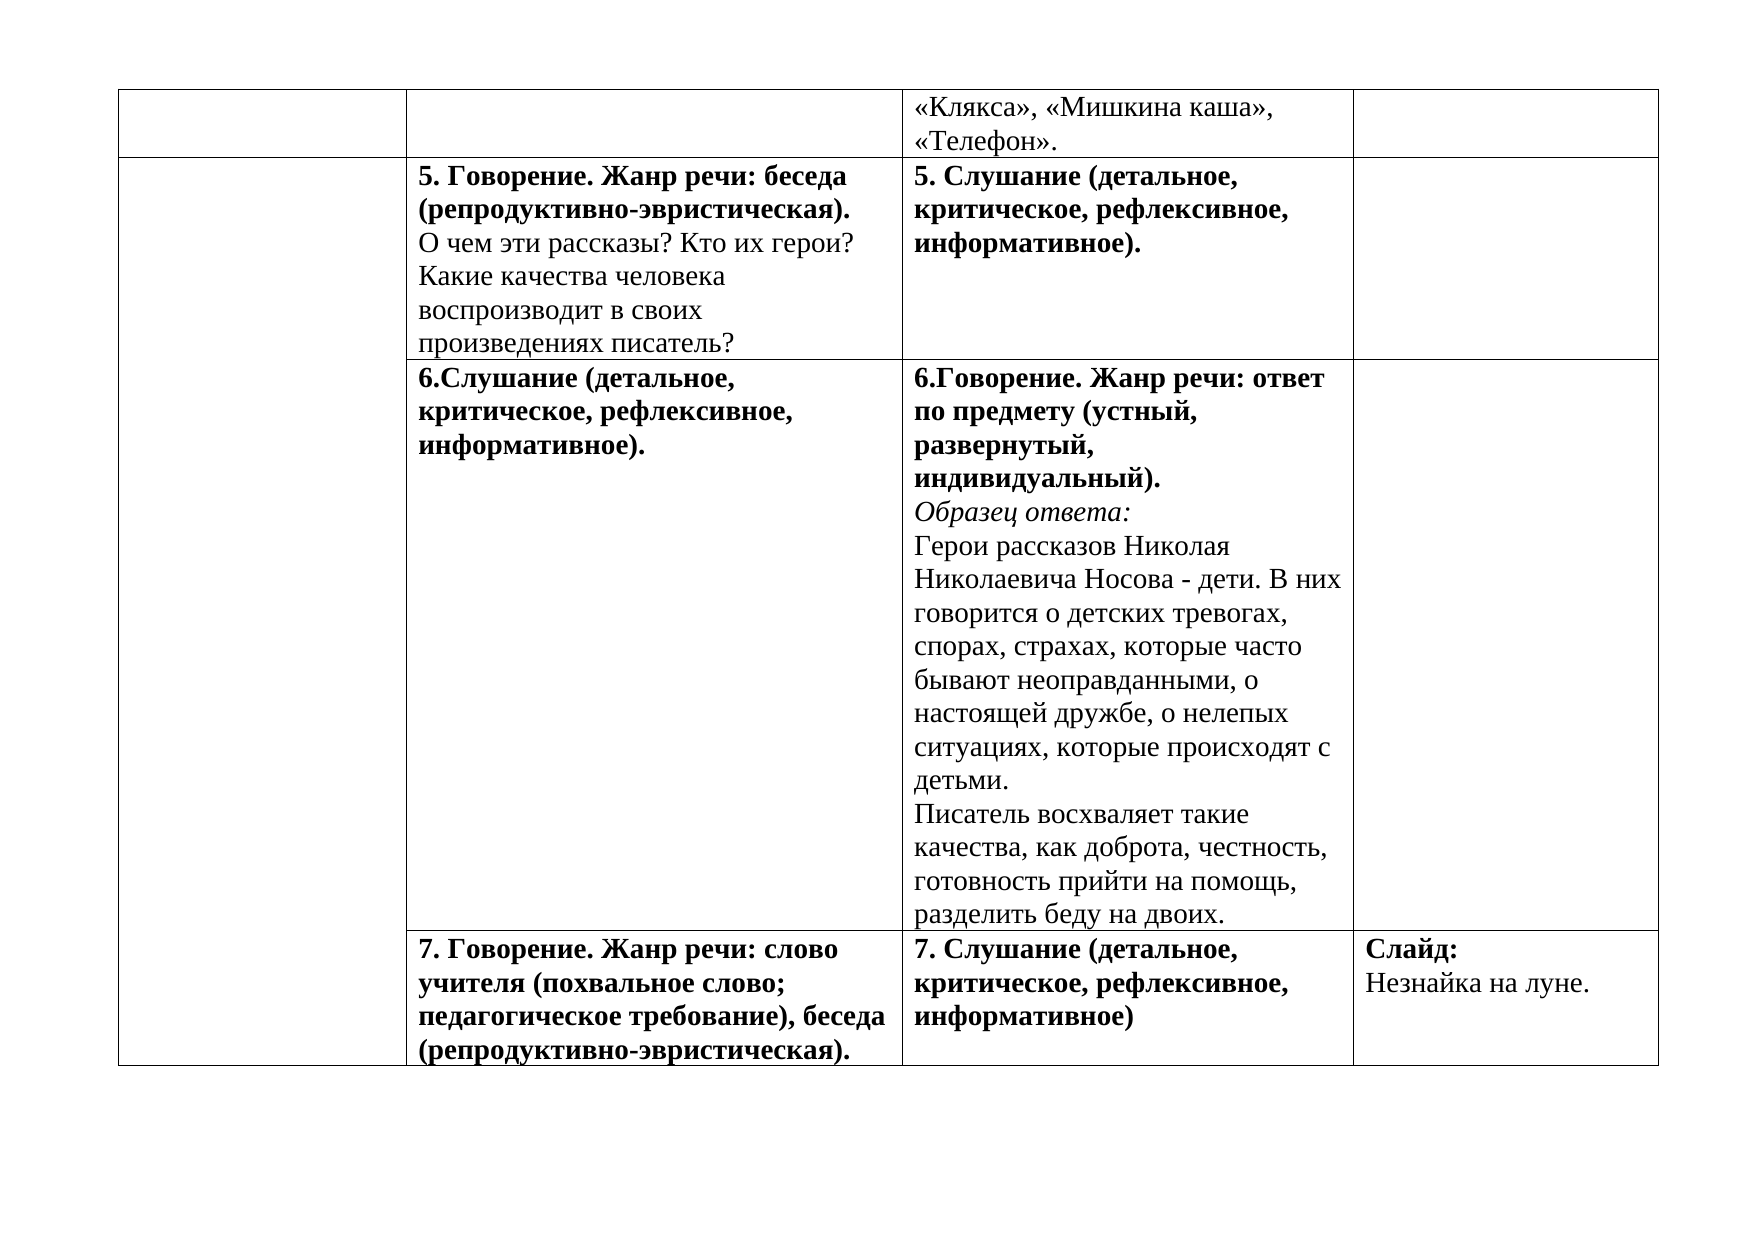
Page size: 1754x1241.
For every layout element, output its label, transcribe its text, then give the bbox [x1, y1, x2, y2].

table_cell 6.Говорение. Жанр речи: ответ по предмету (устный, развернутый, индивидуальный). Образец ответа: Герои рассказов Николая Николаевича Носова - дети. В них говорится о детских тревогах, спорах, страхах, которые часто бывают неоправданными, о настоящей дружбе, о нелепых ситуациях, которые происходят с детьми. Писатель восхваляет такие качества, как доброта, честность, готовность прийти на помощь, разделить беду на двоих. [903, 360, 1353, 930]
table_cell . [1354, 90, 1658, 157]
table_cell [903, 931, 1353, 1065]
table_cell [407, 90, 902, 157]
table_cell 5. Слушание (детальное, критическое, рефлексивное, информативное). [903, 158, 1353, 359]
table_cell [1354, 360, 1658, 930]
table_cell 5. Говорение. Жанр речи: беседа (репродуктивно-эвристическая). О чем эти рассказы? Кто их герои? Какие качества человека воспроизводит в своих произведениях писатель? [407, 158, 902, 359]
table_cell [1354, 158, 1658, 359]
table_cell 6.Слушание (детальное, критическое, рефлексивное, информативное). [407, 360, 902, 930]
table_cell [903, 90, 1353, 157]
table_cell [407, 931, 902, 1065]
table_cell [1354, 931, 1658, 1065]
table_cell [119, 158, 406, 1065]
